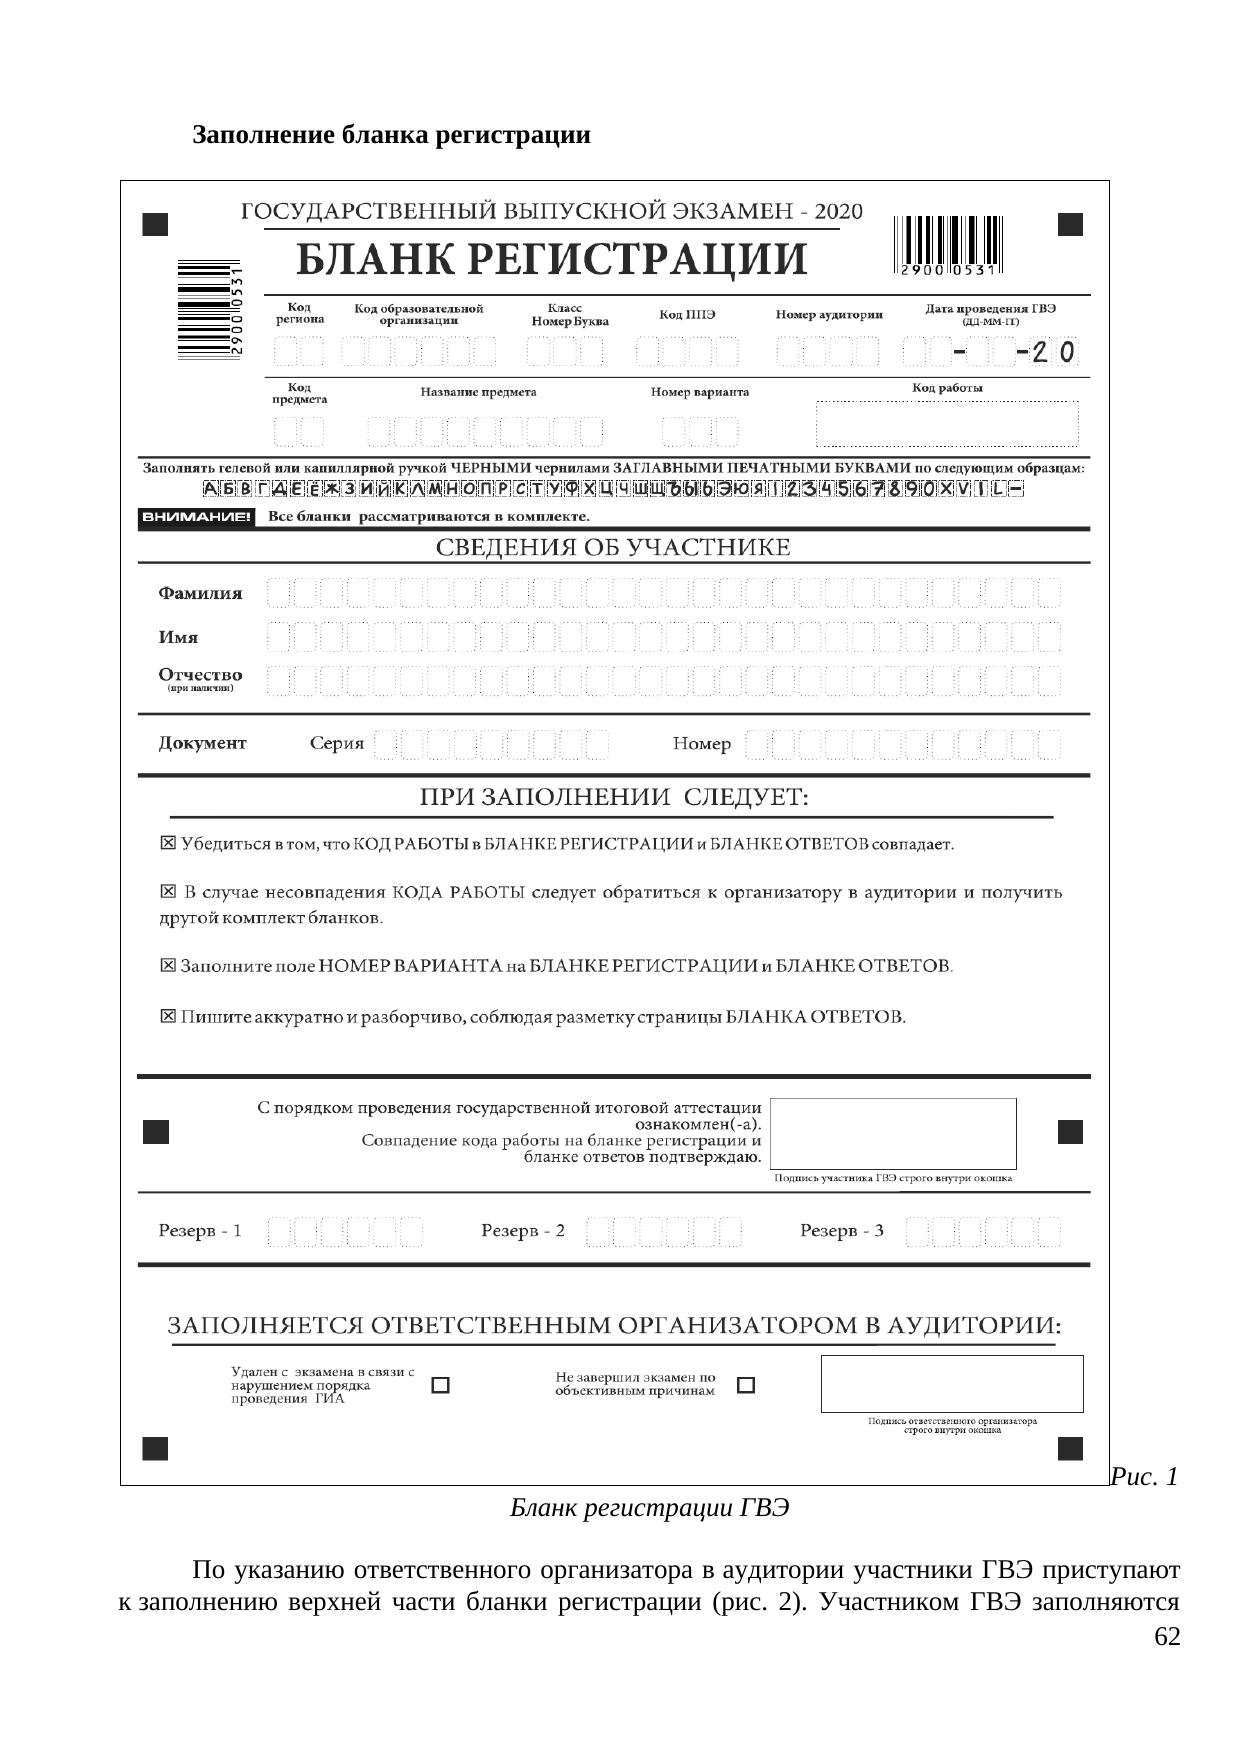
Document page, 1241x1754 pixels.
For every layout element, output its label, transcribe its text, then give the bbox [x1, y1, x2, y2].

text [118, 1554, 1181, 1616]
text Заполнение бланка регистрации [118, 118, 1181, 149]
picture [121, 181, 1109, 1485]
